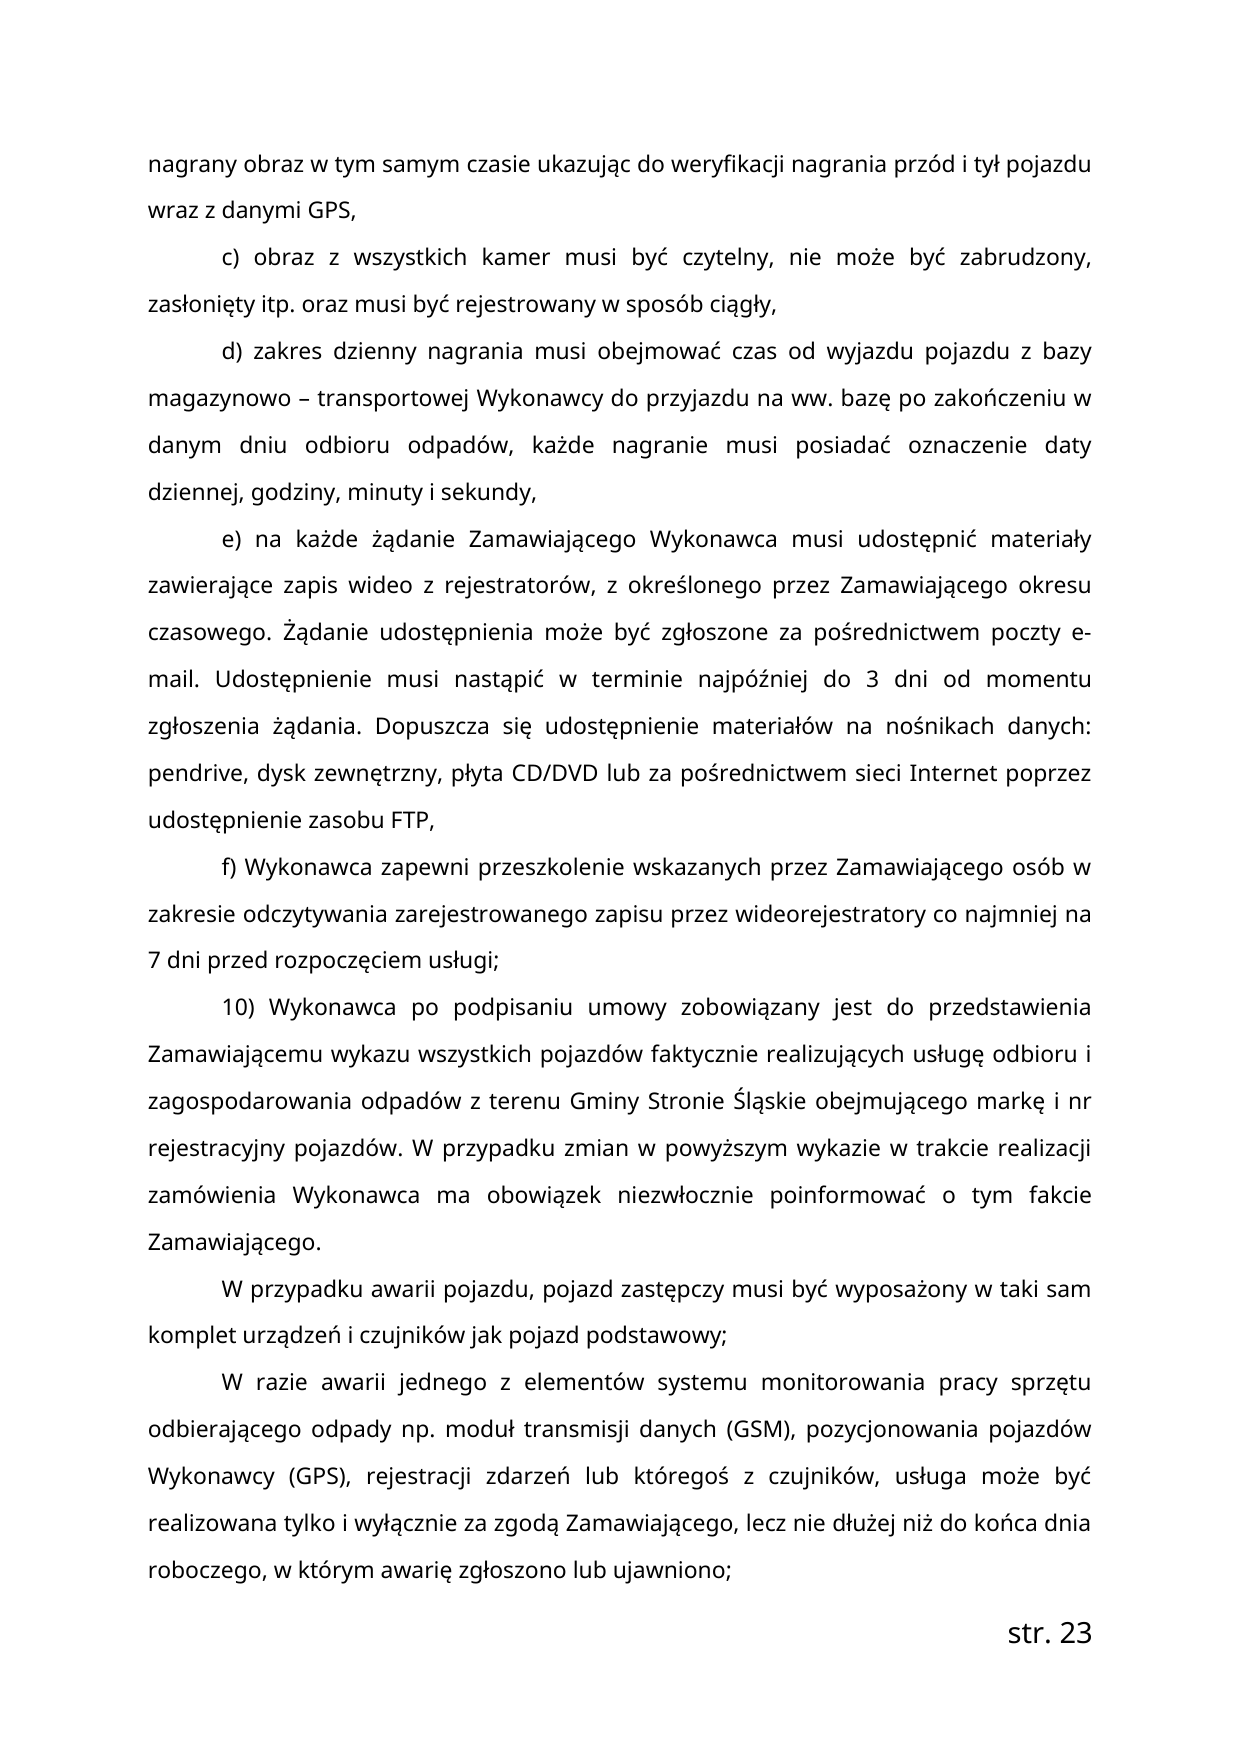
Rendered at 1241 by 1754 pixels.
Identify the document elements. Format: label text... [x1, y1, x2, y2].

list e) na każde żądanie Zamawiającego Wykonawca musi udostępnić materiały zawierające zapis wideo z rejestratorów, z określonego przez Zamawiającego okresu czasowego. Żądanie udostępnienia może być zgłoszone za pośrednictwem poczty e-mail. Udostępnienie musi nastąpić w terminie najpóźniej do 3 dni od momentu zgłoszenia żądania. Dopuszcza się udostępnienie materiałów na nośnikach danych: pendrive, dysk zewnętrzny, płyta CD/DVD lub za pośrednictwem sieci Internet poprzez udostępnienie zasobu FTP, [148, 523, 1093, 835]
list 10) Wykonawca po podpisaniu umowy zobowiązany jest do przedstawienia Zamawiającemu wykazu wszystkich pojazdów faktycznie realizujących usługę odbioru i zagospodarowania odpadów z terenu Gminy Stronie Śląskie obejmującego markę i nr rejestracyjny pojazdów. W przypadku zmian w powyższym wykazie w trakcie realizacji zamówienia Wykonawca ma obowiązek niezwłocznie poinformować o tym fakcie Zamawiającego. [148, 991, 1093, 1257]
list W przypadku awarii pojazdu, pojazd zastępczy musi być wyposażony w taki sam komplet urządzeń i czujników jak pojazd podstawowy; [148, 1273, 1093, 1351]
list W razie awarii jednego z elementów systemu monitorowania pracy sprzętu odbierającego odpady np. moduł transmisji danych (GSM), pozycjonowania pojazdów Wykonawcy (GPS), rejestracji zdarzeń lub któregoś z czujników, usługa może być realizowana tylko i wyłącznie za zgodą Zamawiającego, lecz nie dłużej niż do końca dnia roboczego, w którym awarię zgłoszono lub ujawniono; [148, 1366, 1093, 1585]
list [148, 148, 1093, 226]
list d) zakres dzienny nagrania musi obejmować czas od wyjazdu pojazdu z bazy magazynowo – transportowej Wykonawcy do przyjazdu na ww. bazę po zakończeniu w danym dniu odbioru odpadów, każde nagranie musi posiadać oznaczenie daty dziennej, godziny, minuty i sekundy, [148, 335, 1093, 507]
list f) Wykonawca zapewni przeszkolenie wskazanych przez Zamawiającego osób w zakresie odczytywania zarejestrowanego zapisu przez wideorejestratory co najmniej na 7 dni przed rozpoczęciem usługi; [148, 851, 1093, 976]
list c) obraz z wszystkich kamer musi być czytelny, nie może być zabrudzony, zasłonięty itp. oraz musi być rejestrowany w sposób ciągły, [148, 241, 1093, 319]
